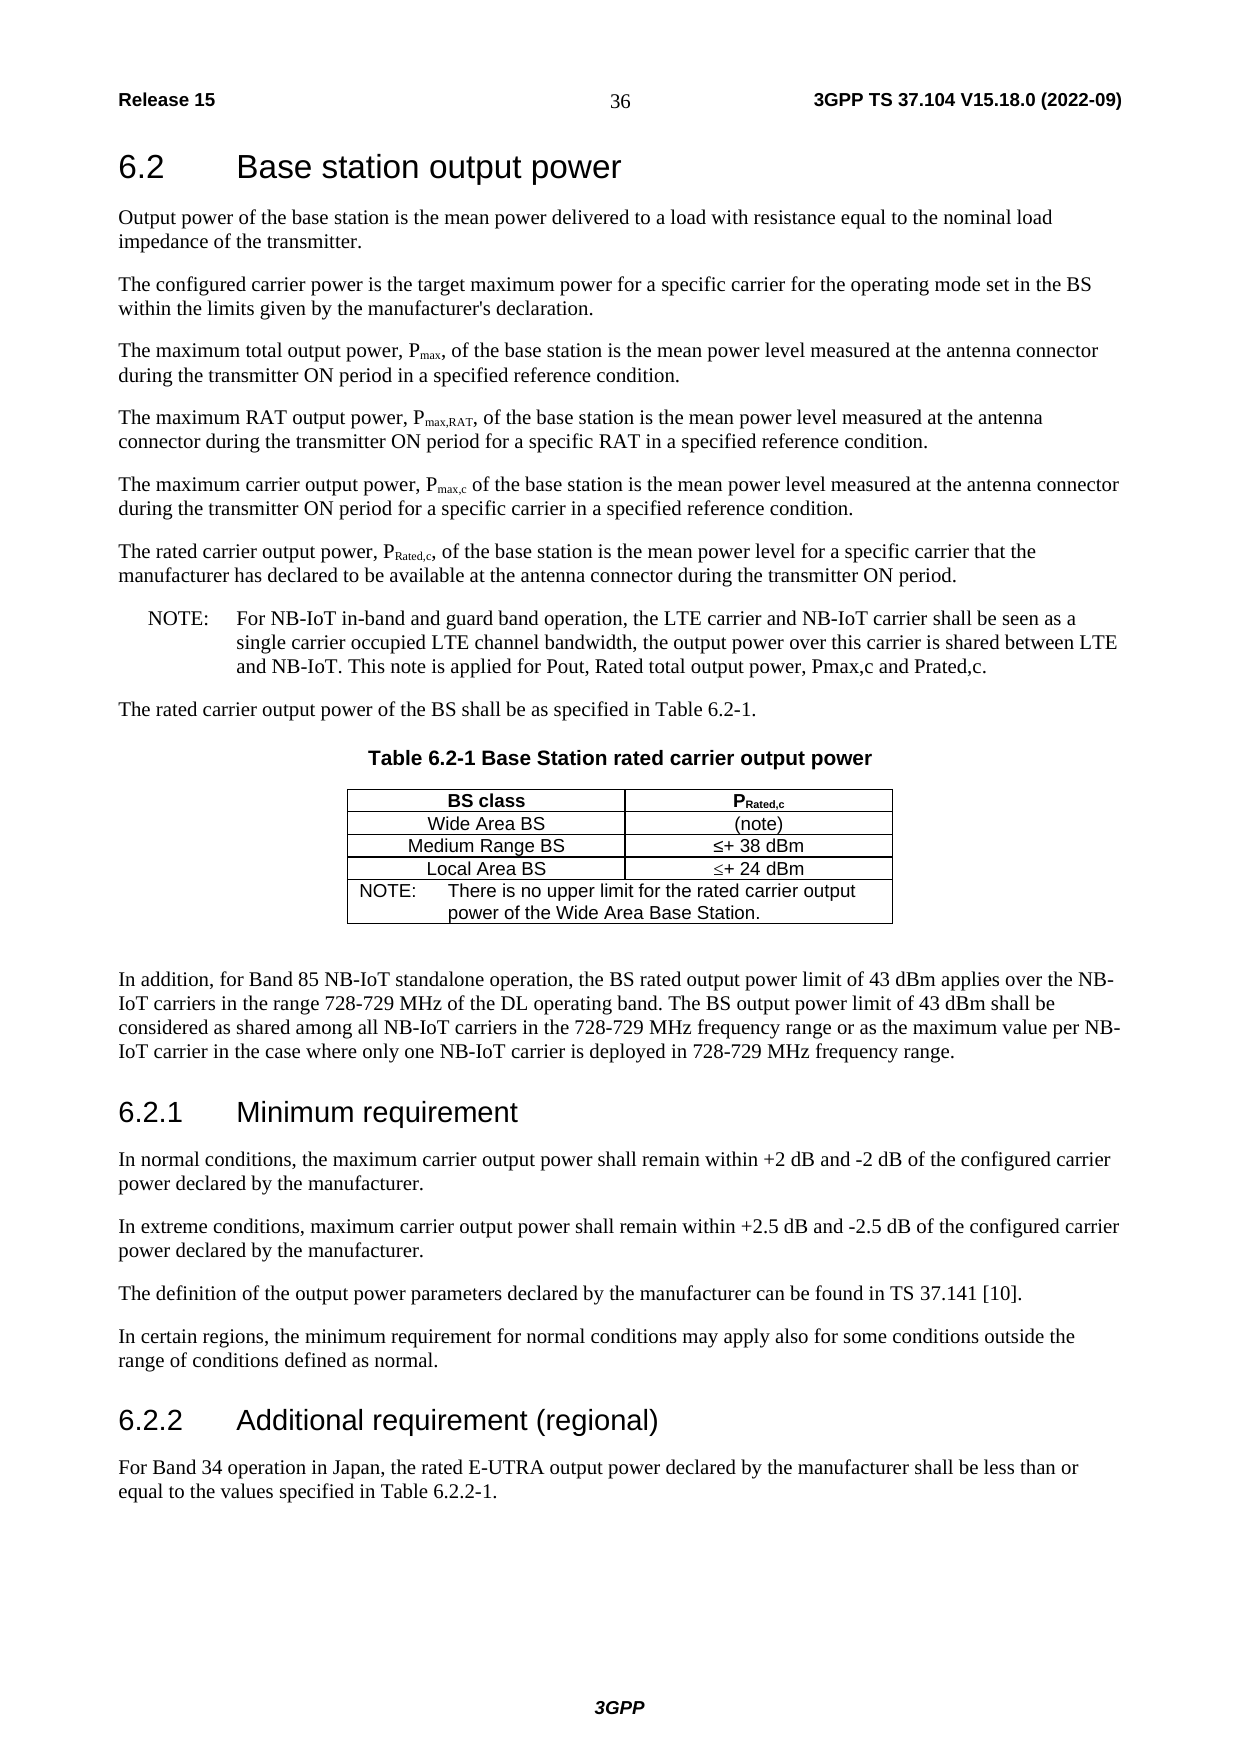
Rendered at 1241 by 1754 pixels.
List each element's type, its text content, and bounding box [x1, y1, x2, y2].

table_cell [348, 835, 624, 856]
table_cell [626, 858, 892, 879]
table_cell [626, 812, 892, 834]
text The maximum carrier output power, Pmax,c of the base station is the mean power level measured at the antenna connector during the transmitter ON period for a specific carrier in a specified reference condition. [118, 472, 1122, 520]
text Table 6.2-1 Base Station rated carrier output power [118, 746, 1122, 770]
text The configured carrier power is the target maximum power for a specific carrier for the operating mode set in the BS within the limits given by the manufacturer's declaration. [118, 272, 1122, 320]
text In certain regions, the minimum requirement for normal conditions may apply also for some conditions outside the range of conditions defined as normal. [118, 1323, 1122, 1372]
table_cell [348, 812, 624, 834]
text The rated carrier output power of the BS shall be as specified in Table 6.2-1. [118, 697, 1122, 721]
text In extreme conditions, maximum carrier output power shall remain within +2.5 dB and -2.5 dB of the configured carrier power declared by the manufacturer. [118, 1214, 1122, 1262]
text In normal conditions, the maximum carrier output power shall remain within +2 dB and -2 dB of the configured carrier power declared by the manufacturer. [118, 1147, 1122, 1195]
text The maximum RAT output power, Pmax,RAT, of the base station is the mean power level measured at the antenna connector during the transmitter ON period for a specific RAT in a specified reference condition. [118, 405, 1122, 453]
text The maximum total output power, Pmax, of the base station is the mean power level measured at the antenna connector during the transmitter ON period in a specified reference condition. [118, 338, 1122, 387]
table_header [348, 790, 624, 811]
text NOTE: For NB-IoT in-band and guard band operation, the LTE carrier and NB-IoT carrier shall be seen as a single carrier occupied LTE channel bandwidth, the output power over this carrier is shared between LTE and NB-IoT. This note is applied for Pout, Rated total output power, Pmax,c and Prated,c. [148, 606, 1122, 678]
subtitle 6.2.1 Minimum requirement [118, 1095, 1122, 1128]
text For Band 34 operation in Japan, the rated E-UTRA output power declared by the manufacturer shall be less than or equal to the values specified in Table 6.2.2-1. [118, 1455, 1122, 1503]
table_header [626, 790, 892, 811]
subtitle 6.2.2 Additional requirement (regional) [118, 1403, 1122, 1436]
subtitle 6.2 Base station output power [118, 147, 1122, 186]
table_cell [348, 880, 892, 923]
text The rated carrier output power, PRated,c, of the base station is the mean power level for a specific carrier that the manufacturer has declared to be available at the antenna connector during the transmitter ON period. [118, 539, 1122, 587]
text In addition, for Band 85 NB-IoT standalone operation, the BS rated output power limit of 43 dBm applies over the NB-IoT carriers in the range 728-729 MHz of the DL operating band. The BS output power limit of 43 dBm shall be considered as shared among all NB-IoT carriers in the 728-729 MHz frequency range or as the maximum value per NB-IoT carrier in the case where only one NB-IoT carrier is deployed in 728-729 MHz frequency range. [118, 967, 1122, 1063]
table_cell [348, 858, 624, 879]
text Output power of the base station is the mean power delivered to a load with resistance equal to the nominal load impedance of the transmitter. [118, 205, 1122, 253]
text The definition of the output power parameters declared by the manufacturer can be found in TS 37.141 [10]. [118, 1281, 1122, 1305]
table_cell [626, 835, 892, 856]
